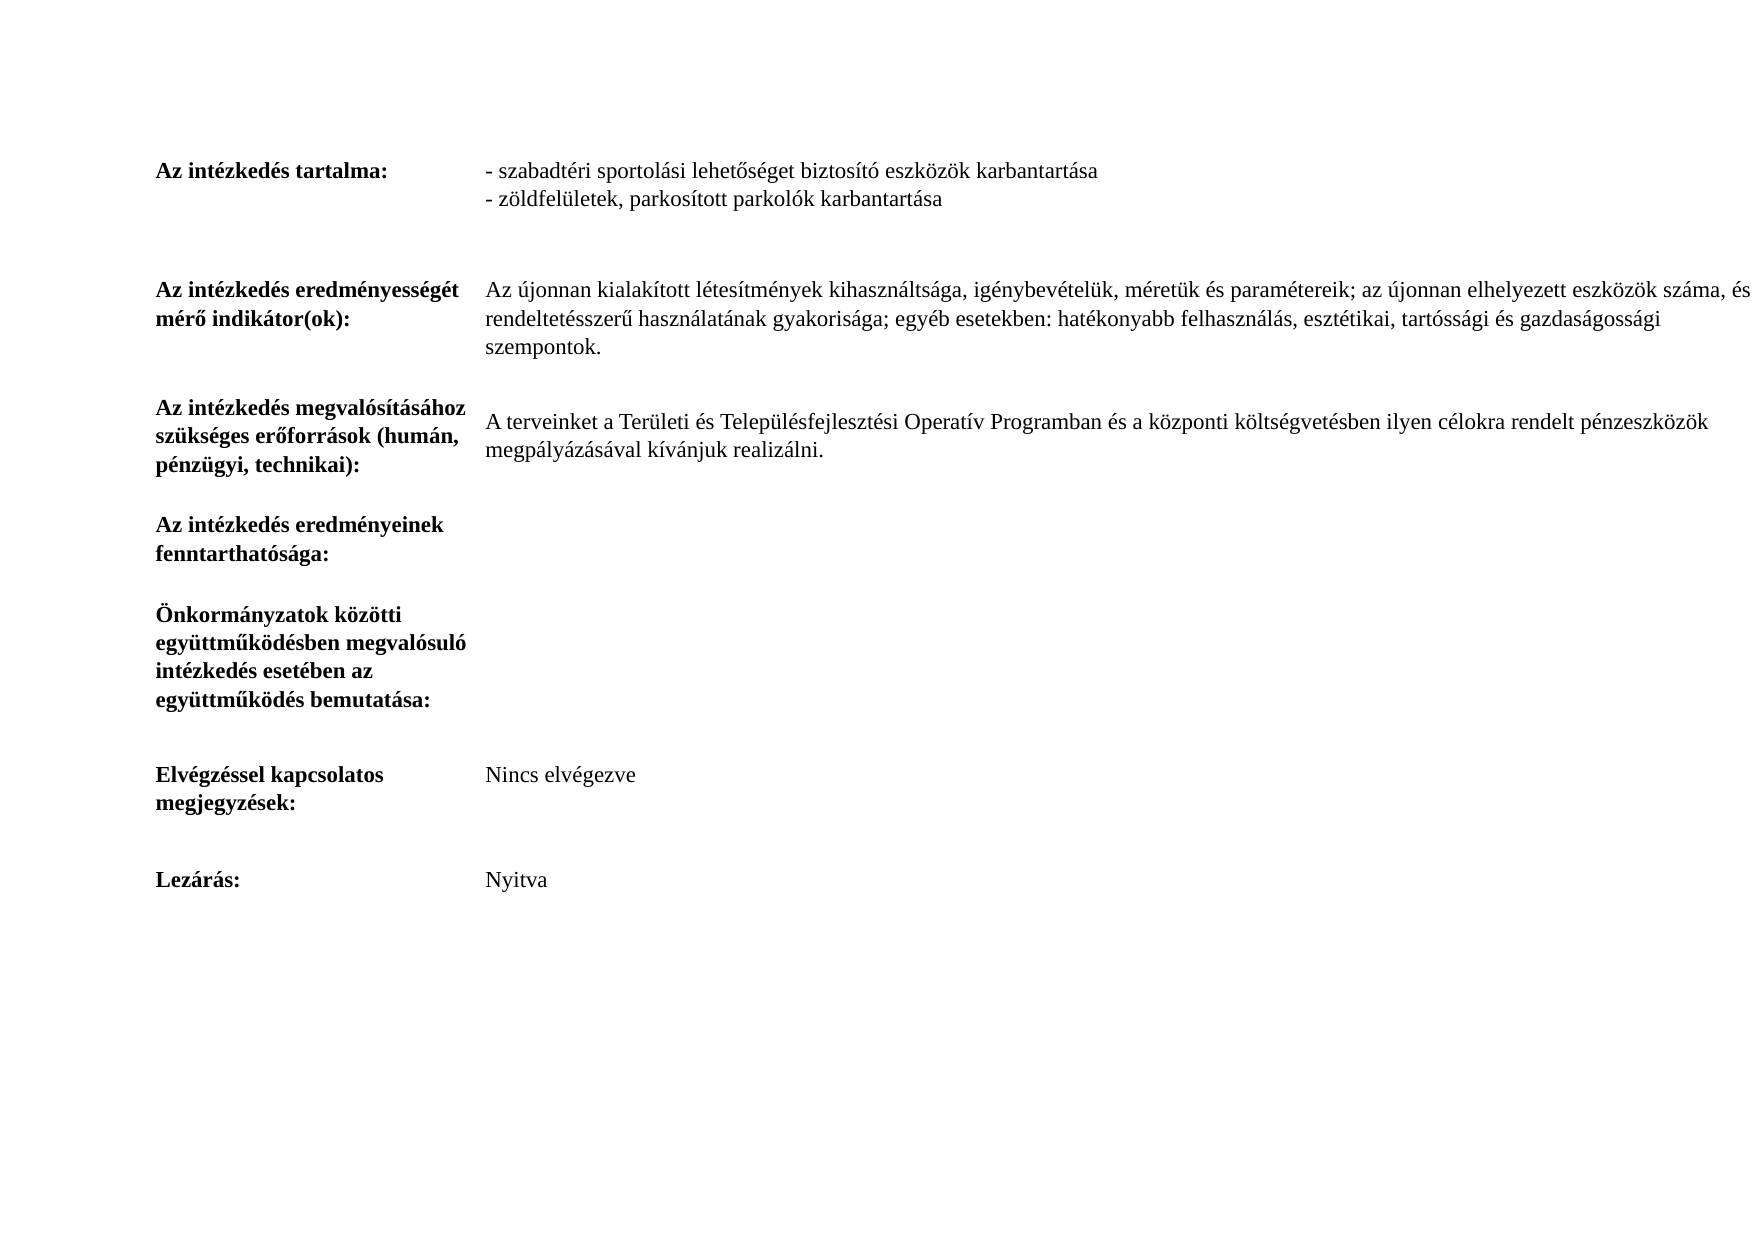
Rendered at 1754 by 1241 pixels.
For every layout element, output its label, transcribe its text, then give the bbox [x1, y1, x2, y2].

table_header * Kötelező mező [148, 148, 1754, 979]
